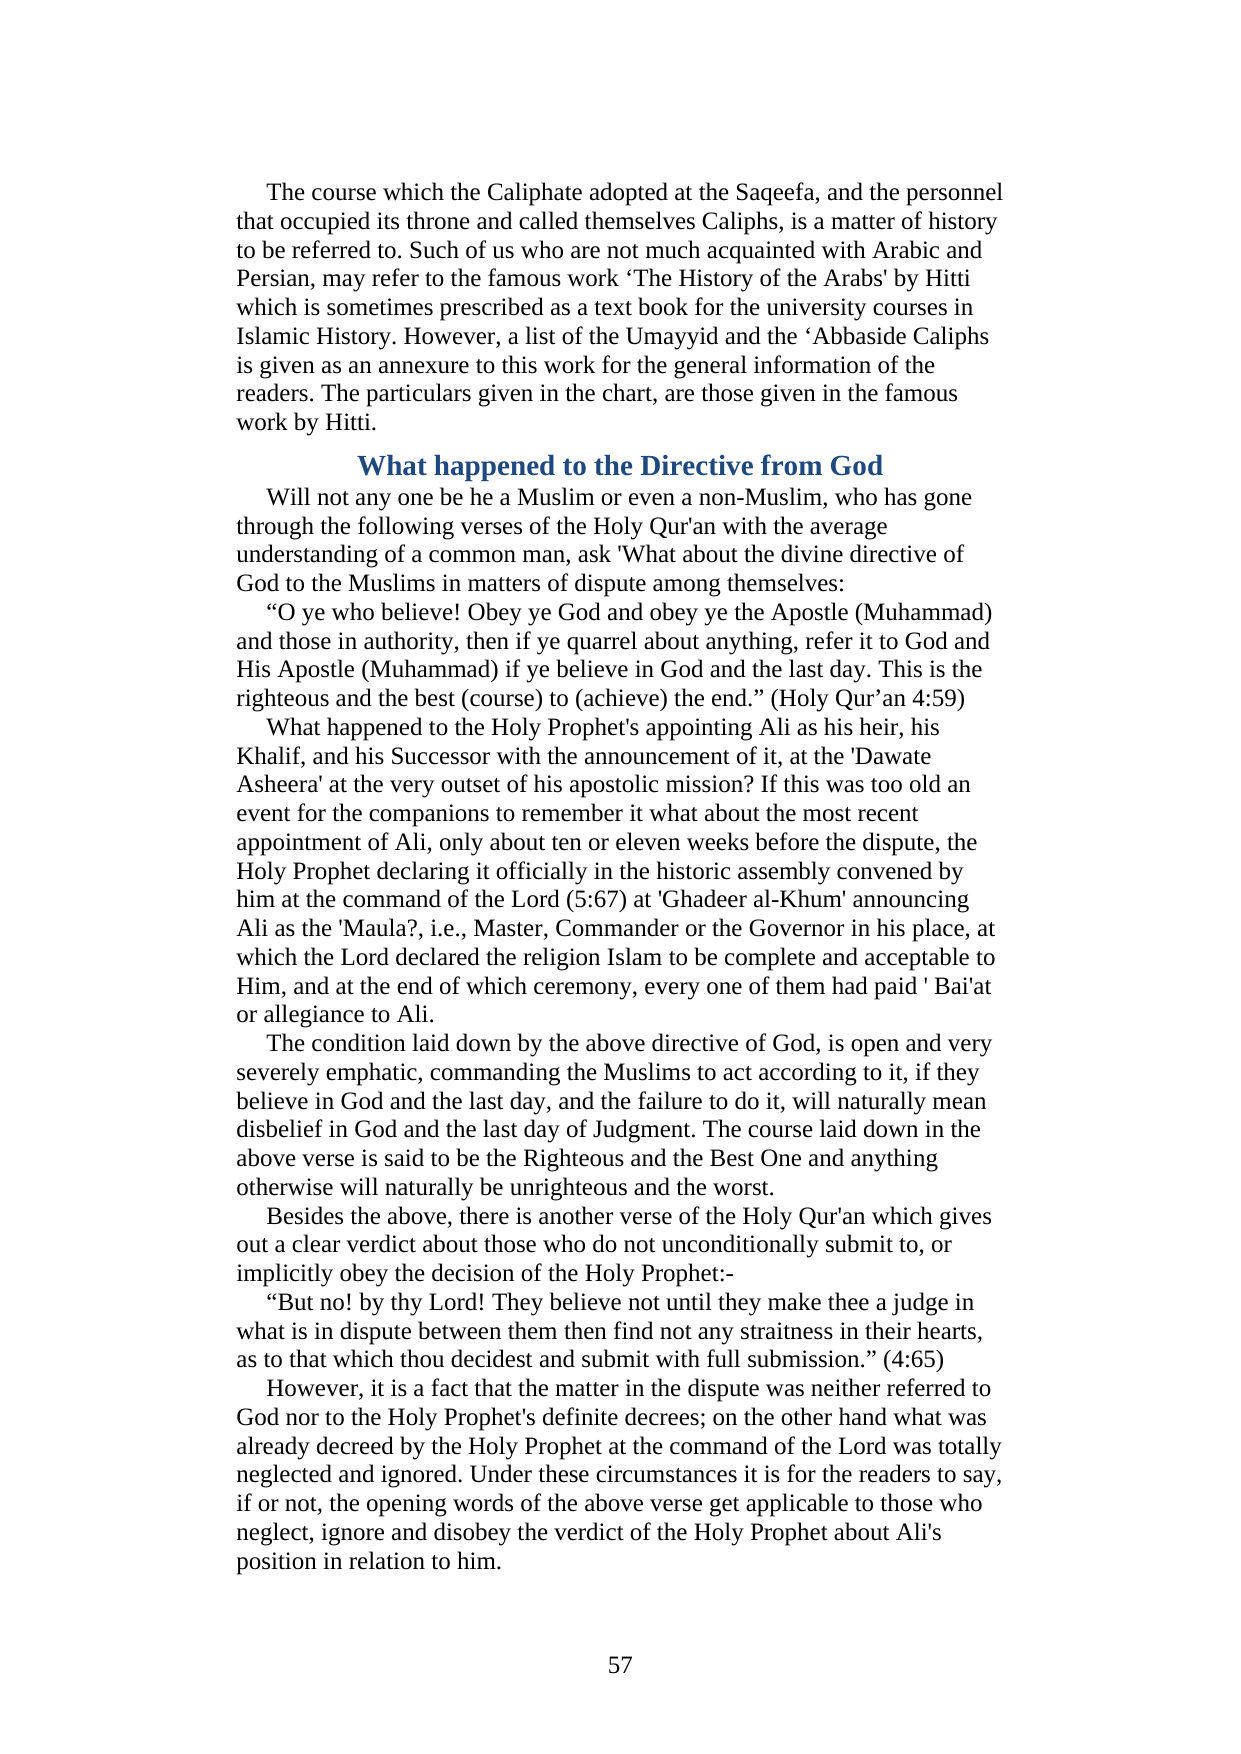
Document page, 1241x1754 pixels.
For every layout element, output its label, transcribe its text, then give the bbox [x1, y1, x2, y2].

text However, it is a fact that the matter in the dispute was neither referred to God nor to the Holy Prophet's definite decrees; on the other hand what was already decreed by the Holy Prophet at the command of the Lord was totally neglected and ignored. Under these circumstances it is for the readers to say, if or not, the opening words of the above verse get applicable to those who neglect, ignore and disobey the verdict of the Holy Prophet about Ali's position in relation to him. [236, 1373, 1004, 1574]
text The course which the Caliphate adopted at the Saqeefa, and the personnel that occupied its throne and called themselves Caliphs, is a matter of history to be referred to. Such of us who are not much acquainted with Arabic and Persian, may refer to the famous work ‘The History of the Arabs' by Hitti which is sometimes prescribed as a text book for the university courses in Islamic History. However, a list of the Umayyid and the ‘Abbaside Caliphs is given as an annexure to this work for the general information of the readers. The particulars given in the chart, are those given in the famous work by Hitti. [236, 177, 1004, 436]
text The condition laid down by the above directive of God, is open and very severely emphatic, commanding the Muslims to act according to it, if they believe in God and the last day, and the failure to do it, will naturally mean disbelief in God and the last day of Judgment. The course laid down in the above verse is said to be the Righteous and the Best One and anything otherwise will naturally be unrighteous and the worst. [236, 1028, 1004, 1201]
text “O ye who believe! Obey ye God and obey ye the Apostle (Muhammad) and those in authority, then if ye quarrel about anything, refer it to God and His Apostle (Muhammad) if ye believe in God and the last day. This is the righteous and the best (course) to (achieve) the end.” (Holy Qur’an 4:59) [236, 597, 1004, 712]
text “But no! by thy Lord! They believe not until they make thee a judge in what is in dispute between them then find not any straitness in their hearts, as to that which thou decidest and submit with full submission.” (4:65) [236, 1287, 1004, 1373]
text What happened to the Holy Prophet's appointing Ali as his heir, his Khalif, and his Successor with the announcement of it, at the 'Dawate Asheera' at the very outset of his apostolic mission? If this was too old an event for the companions to remember it what about the most recent appointment of Ali, only about ten or eleven weeks before the dispute, the Holy Prophet declaring it officially in the historic assembly convened by him at the command of the Lord (5:67) at 'Ghadeer al-Khum' announcing Ali as the 'Maula?, i.e., Master, Commander or the Governor in his place, at which the Lord declared the religion Islam to be complete and acceptable to Him, and at the end of which ceremony, every one of them had paid ' Bai'at or allegiance to Ali. [236, 712, 1004, 1028]
subtitle What happened to the Directive from God [236, 448, 1004, 482]
text Besides the above, there is another verse of the Holy Qur'an which gives out a clear verdict about those who do not unconditionally submit to, or implicitly obey the decision of the Holy Prophet:- [236, 1201, 1004, 1287]
text Will not any one be he a Muslim or even a non-Muslim, who has gone through the following verses of the Holy Qur'an with the average understanding of a common man, ask 'What about the divine directive of God to the Muslims in matters of dispute among themselves: [236, 482, 1004, 597]
